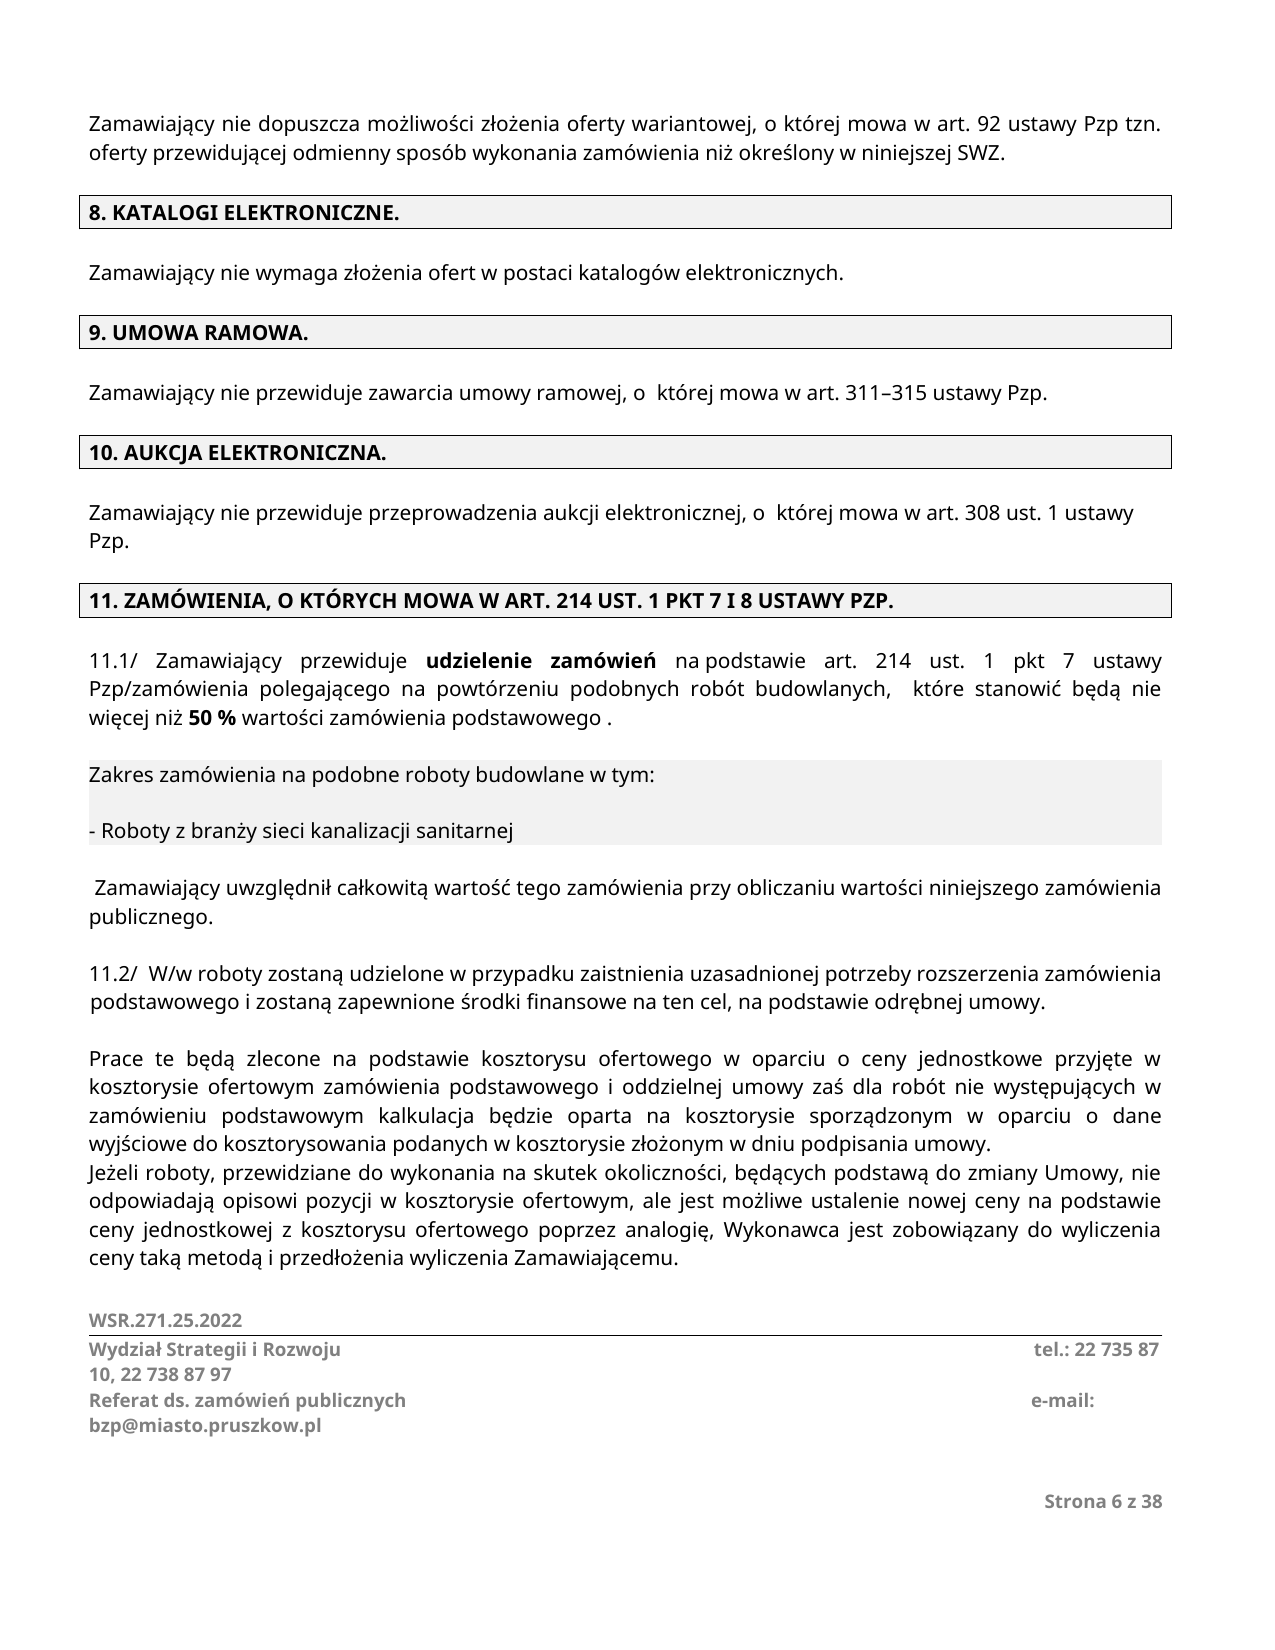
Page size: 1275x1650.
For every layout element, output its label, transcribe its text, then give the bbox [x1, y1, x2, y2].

text - Roboty z branży sieci kanalizacji sanitarnej [89, 817, 1162, 845]
text 11.1/ Zamawiający przewiduje udzielenie zamówień na podstawie art. 214 ust. 1 pkt 7 ustawy Pzp/zamówienia polegającego na powtórzeniu podobnych robót budowlanych, które stanowić będą nie więcej niż 50 % wartości zamówienia podstawowego . [89, 646, 1162, 731]
text 10. AUKCJA ELEKTRONICZNA. [80, 436, 1171, 468]
text Zamawiający uwzględnił całkowitą wartość tego zamówienia przy obliczaniu wartości niniejszego zamówienia publicznego. [89, 873, 1162, 930]
text Prace te będą zlecone na podstawie kosztorysu ofertowego w oparciu o ceny jednostkowe przyjęte w kosztorysie ofertowym zamówienia podstawowego i oddzielnej umowy zaś dla robót nie występujących w zamówieniu podstawowym kalkulacja będzie oparta na kosztorysie sporządzonym w oparciu o dane wyjściowe do kosztorysowania podanych w kosztorysie złożonym w dniu podpisania umowy. [89, 1044, 1162, 1158]
text 11. ZAMÓWIENIA, O KTÓRYCH MOWA W ART. 214 UST. 1 PKT 7 I 8 USTAWY PZP. [80, 584, 1171, 617]
text Zakres zamówienia na podobne roboty budowlane w tym: [89, 760, 1162, 788]
text 9. UMOWA RAMOWA. [80, 316, 1171, 348]
text Zamawiający nie przewiduje zawarcia umowy ramowej, o której mowa w art. 311–315 ustawy Pzp. [89, 378, 1162, 406]
text Jeżeli roboty, przewidziane do wykonania na skutek okoliczności, będących podstawą do zmiany Umowy, nie odpowiadają opisowi pozycji w kosztorysie ofertowym, ale jest możliwe ustalenie nowej ceny na podstawie ceny jednostkowej z kosztorysu ofertowego poprzez analogię, Wykonawca jest zobowiązany do wyliczenia ceny taką metodą i przedłożenia wyliczenia Zamawiającemu. [89, 1158, 1162, 1272]
text Zamawiający nie przewiduje przeprowadzenia aukcji elektronicznej, o której mowa w art. 308 ust. 1 ustawy Pzp. [89, 498, 1162, 555]
text 11.2/ W/w roboty zostaną udzielone w przypadku zaistnienia uzasadnionej potrzeby rozszerzenia zamówienia podstawowego i zostaną zapewnione środki finansowe na ten cel, na podstawie odrębnej umowy. [89, 959, 1162, 1016]
text Zamawiający nie dopuszcza możliwości złożenia oferty wariantowej, o której mowa w art. 92 ustawy Pzp tzn. oferty przewidującej odmienny sposób wykonania zamówienia niż określony w niniejszej SWZ. [89, 109, 1162, 166]
text 8. KATALOGI ELEKTRONICZNE. [80, 196, 1171, 228]
text Zamawiający nie wymaga złożenia ofert w postaci katalogów elektronicznych. [89, 258, 1162, 286]
